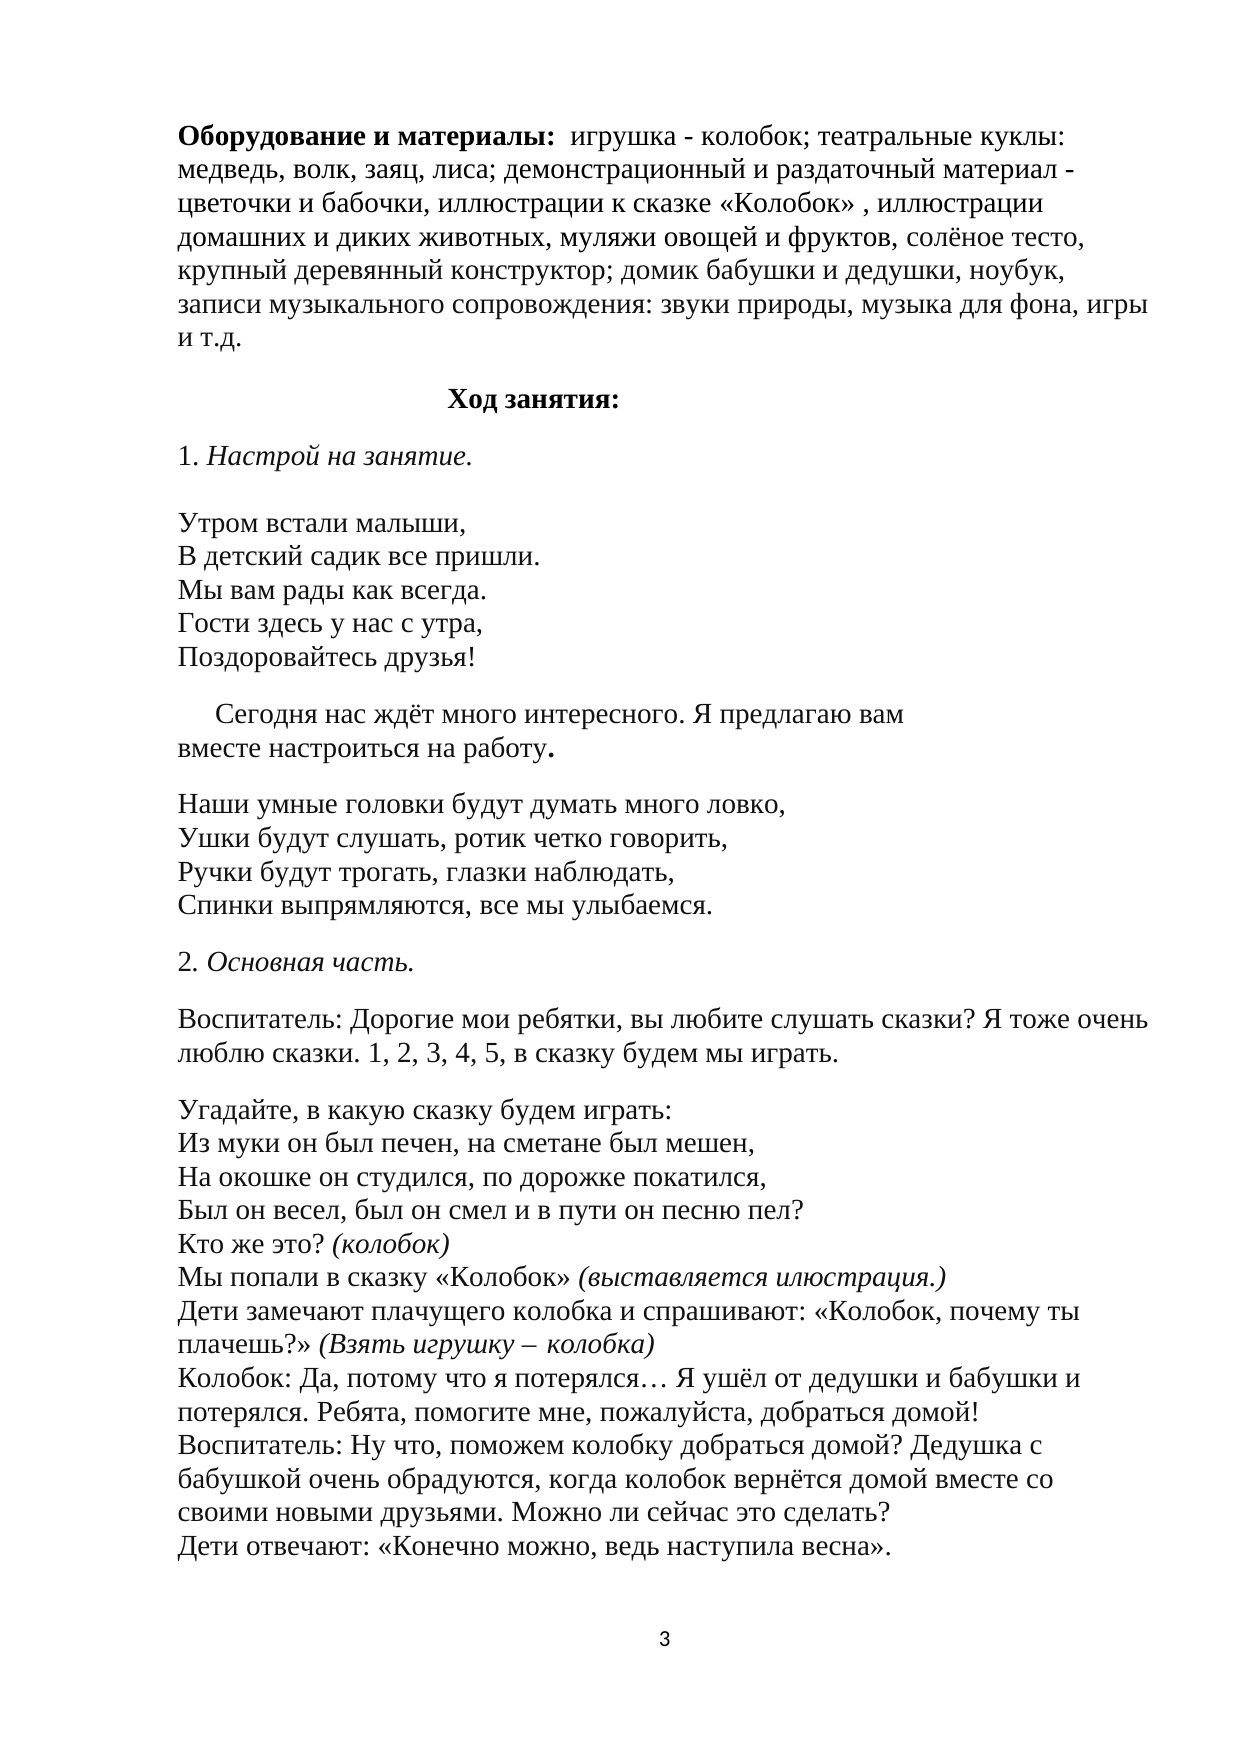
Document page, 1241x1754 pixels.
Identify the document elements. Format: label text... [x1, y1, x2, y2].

text Ход занятия: [177, 381, 1152, 414]
text Мы попали в сказку «Колобок» (выставляется илюстрация.) [177, 1259, 1152, 1293]
text 1. Настрой на занятие. Утром встали малыши, В детский садик все пришли. Мы вам рады как всегда. Гости здесь у нас с утра, Поздоровайтесь друзья! [177, 438, 1152, 673]
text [177, 118, 1152, 381]
text Колобок: Да, потому что я потерялся… Я ушёл от дедушки и бабушки и потерялся. Ребята, помогите мне, пожалуйста, добраться домой! [177, 1360, 1152, 1427]
text Угадайте, в какую сказку будем играть: Из муки он был печен, на сметане был мешен, На окошке он студился, по дорожке покатился, Был он весел, был он смел и в пути он песню пел? [177, 1092, 1152, 1226]
text Наши умные головки будут думать много ловко, Ушки будут слушать, ротик четко говорить, Ручки будут трогать, глазки наблюдать, Спинки выпрямляются, все мы улыбаемся. [177, 787, 1152, 921]
text 2. Основная часть. [177, 944, 1152, 978]
text Сегодня нас ждёт много интересного. Я предлагаю вам вместе настроиться на работу. [177, 696, 1152, 763]
text Воспитатель: Дорогие мои ребятки, вы любите слушать сказки? Я тоже очень люблю сказки. 1, 2, 3, 4, 5, в сказку будем мы играть. [177, 1001, 1152, 1068]
text Кто же это? (колобок) [177, 1226, 1152, 1259]
text Дети замечают плачущего колобка и спрашивают: «Колобок, почему ты плачешь?» (Взять игрушку – колобка) [177, 1293, 1152, 1360]
text Воспитатель: Ну что, поможем колобку добраться домой? Дедушка с бабушкой очень обрадуются, когда колобок вернётся домой вместе со своими новыми друзьями. Можно ли сейчас это сделать? Дети отвечают: «Конечно можно, ведь наступила весна». [177, 1427, 1152, 1561]
